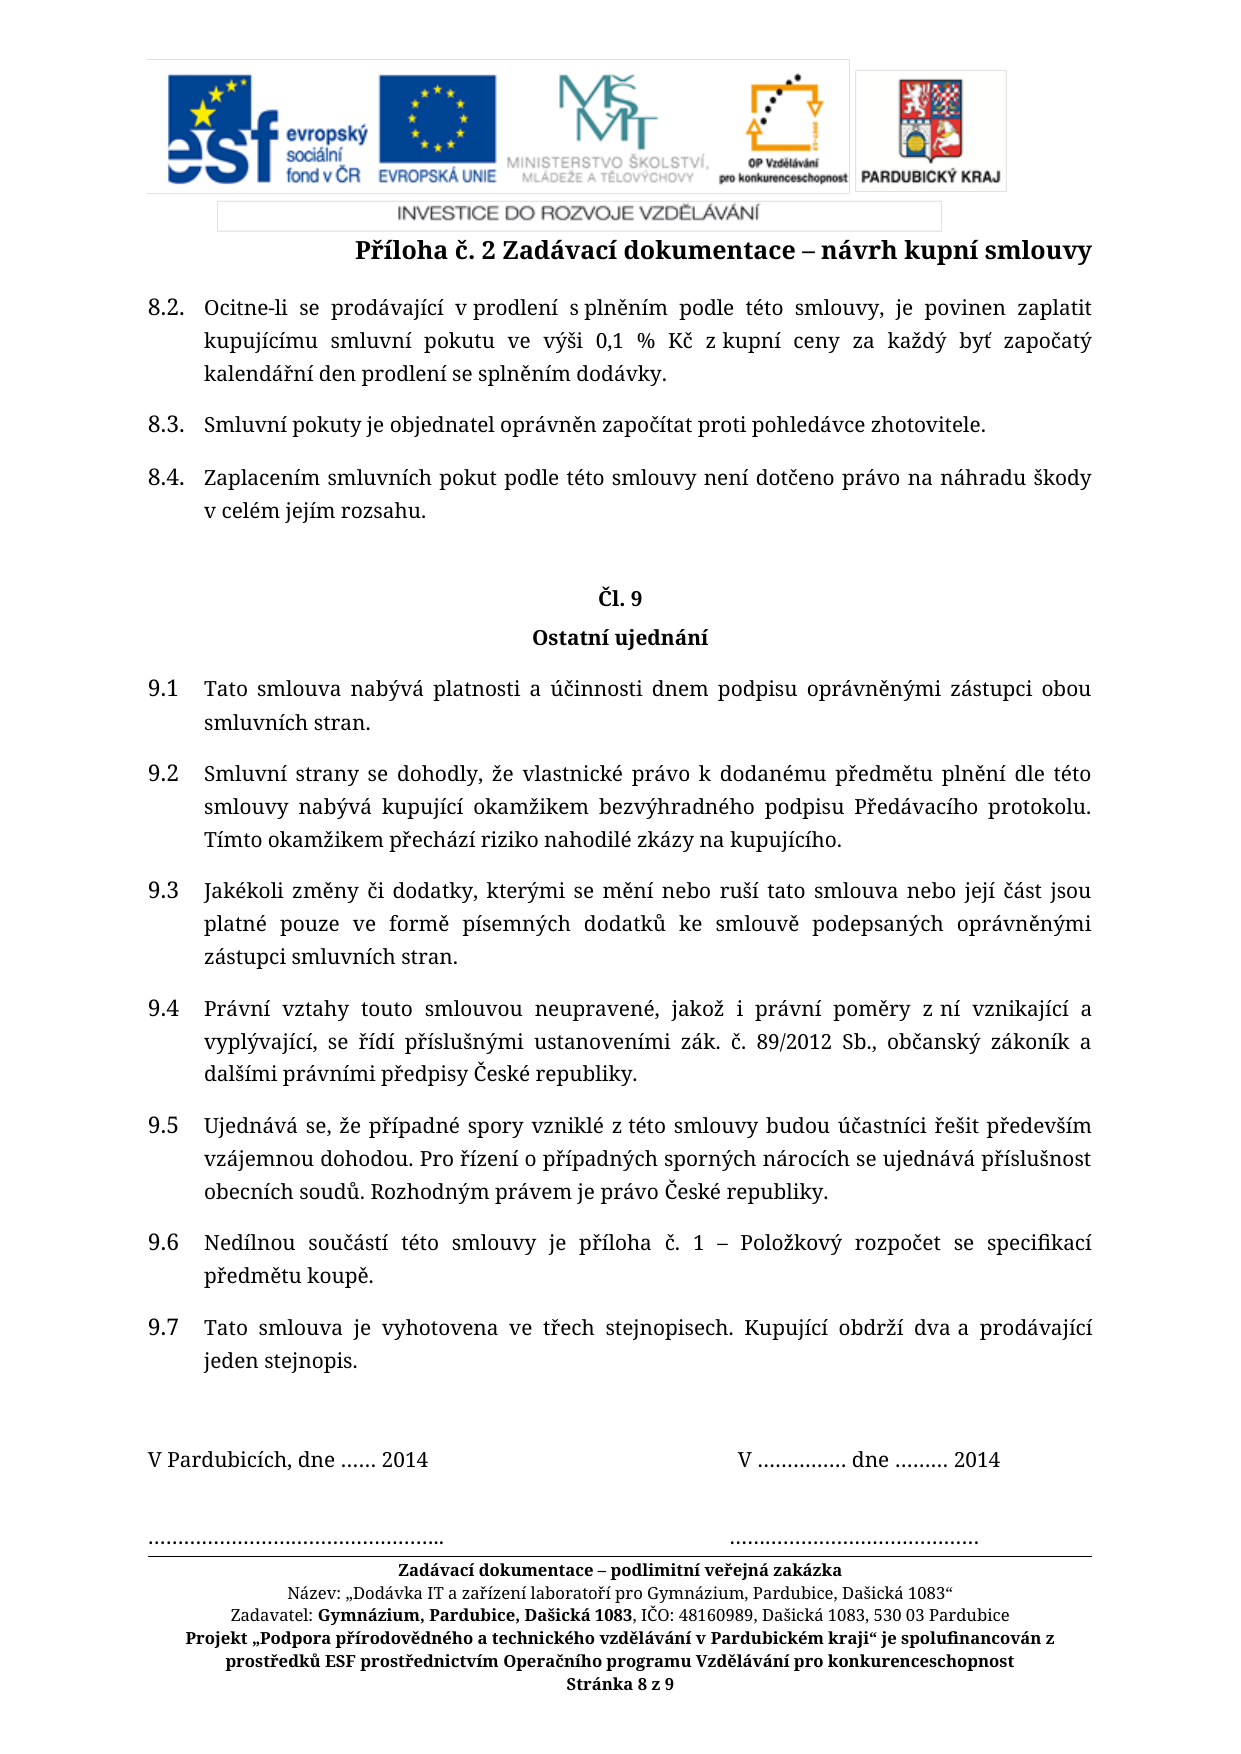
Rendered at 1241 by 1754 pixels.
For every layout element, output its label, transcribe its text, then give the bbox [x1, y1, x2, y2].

list Tato smlouva je vyhotovena ve třech stejnopisech. Kupující obdrží dva a prodávající jeden stejnopis. [148, 1311, 1092, 1374]
list Zaplacením smluvních pokut podle této smlouvy není dotčeno právo na náhradu škody v celém jejím rozsahu. [148, 461, 1092, 524]
list Smluvní pokuty je objednatel oprávněn započítat proti pohledávce zhotovitele. [148, 408, 1092, 439]
list Ocitne-li se prodávající v prodlení s plněním podle této smlouvy, je povinen zaplatit kupujícímu smluvní pokutu ve výši 0,1 % Kč z kupní ceny za každý byť započatý kalendářní den prodlení se splněním dodávky. [148, 291, 1092, 387]
list Ujednává se, že případné spory vzniklé z této smlouvy budou účastníci řešit především vzájemnou dohodou. Pro řízení o případných sporných nárocích se ujednává příslušnost obecních soudů. Rozhodným právem je právo České republiky. [148, 1109, 1092, 1205]
list Smluvní strany se dohodly, že vlastnické právo k dodanému předmětu plnění dle této smlouvy nabývá kupující okamžikem bezvýhradného podpisu Předávacího protokolu. Tímto okamžikem přechází riziko nahodilé zkázy na kupujícího. [148, 757, 1092, 853]
text Čl. 9 [148, 584, 1092, 612]
list Jakékoli změny či dodatky, kterými se mění nebo ruší tato smlouva nebo její část jsou platné pouze ve formě písemných dodatků ke smlouvě podepsaných oprávněnými zástupci smluvních stran. [148, 874, 1092, 971]
list Právní vztahy touto smlouvou neupravené, jakož i právní poměry z ní vznikající a vyplývající, se řídí příslušnými ustanoveními zák. č. 89/2012 Sb., občanský zákoník a dalšími právními předpisy České republiky. [148, 991, 1092, 1088]
list Tato smlouva nabývá platnosti a účinnosti dnem podpisu oprávněnými zástupci obou smluvních stran. [148, 672, 1092, 736]
list Nedílnou součástí této smlouvy je příloha č. 1 – Položkový rozpočet se specifikací předmětu koupě. [148, 1226, 1092, 1290]
text V Pardubicích, dne …… 2014 V …………… dne ……… 2014 [148, 1445, 1092, 1473]
text ………………………………………….. …………………………………… [148, 1522, 1092, 1551]
picture [147, 58, 1008, 233]
text Ostatní ujednání [148, 623, 1092, 651]
